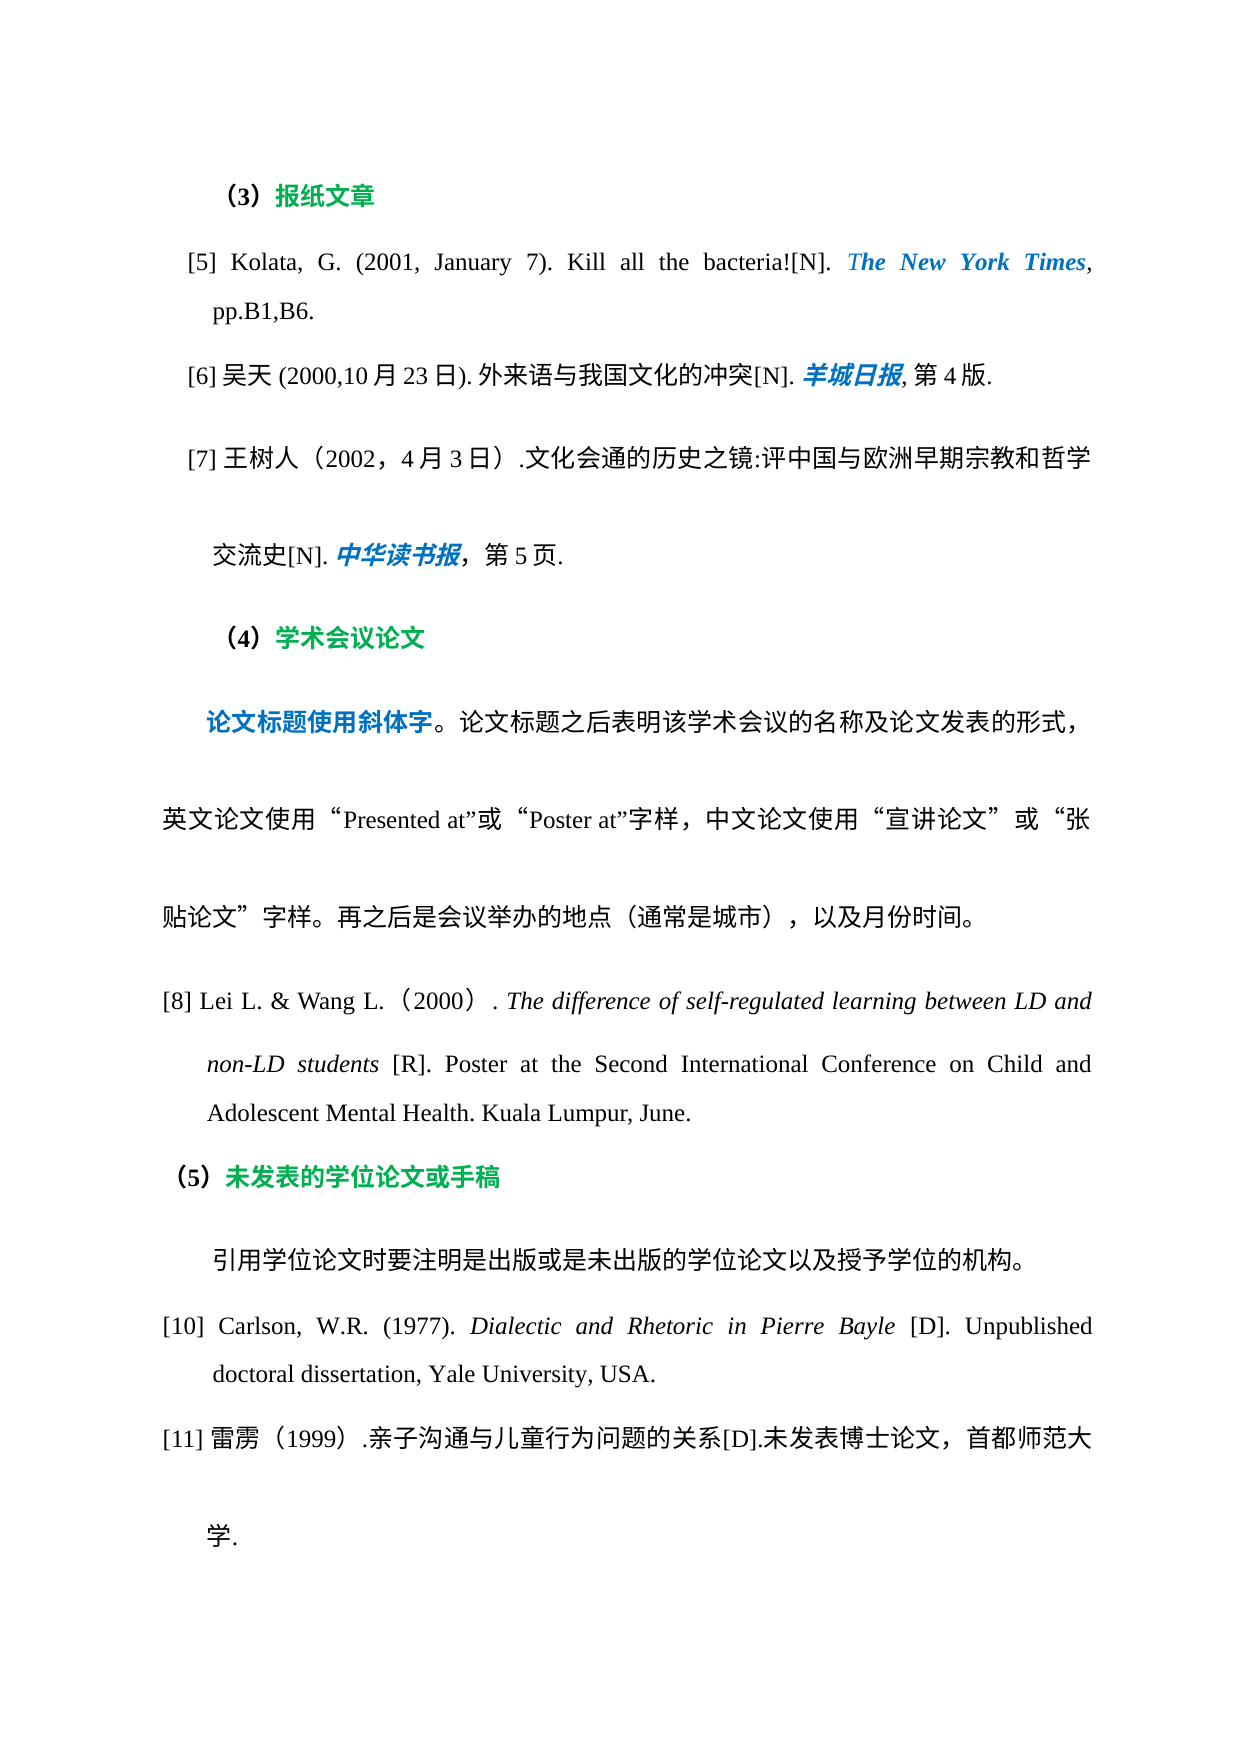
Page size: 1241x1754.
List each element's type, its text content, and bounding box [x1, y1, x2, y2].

text 论文标题使用斜体字。论文标题之后表明该学术会议的名称及论文发表的形式，英文论文使用“Presented at”或“Poster at”字样，中文论文使用“宣讲论文”或“张贴论文”字样。再之后是会议举办的地点（通常是城市），以及月份时间。 [162, 688, 1092, 948]
text 引用学位论文时要注明是出版或是未出版的学位论文以及授予学位的机构。 [162, 1226, 1092, 1291]
text [5] Kolata, G. (2001, January 7). Kill all the bacteria![N]. The New York Times, pp.B1,B6. [187, 245, 1092, 326]
text [8] Lei L. & Wang L.（2000）. The difference of self-regulated learning between LD and non-LD students [R]. Poster at the Second International Conference on Child and Adolescent Mental Health. Kuala Lumpur, June. [162, 966, 1092, 1128]
text （4）学术会议论文 [162, 604, 1092, 669]
text [6] 吴天 (2000,10月23日). 外来语与我国文化的冲突[N]. 羊城日报, 第4版. [187, 341, 1092, 406]
text [7] 王树人（2002，4月3日）.文化会通的历史之镜:评中国与欧洲早期宗教和哲学交流史[N]. 中华读书报，第5页. [187, 424, 1092, 586]
text （3）报纸文章 [162, 162, 1092, 227]
text [11] 雷雳（1999）.亲子沟通与儿童行为问题的关系[D].未发表博士论文，首都师范大学. [162, 1404, 1092, 1567]
text （5）未发表的学位论文或手稿 [162, 1143, 1092, 1208]
text [10] Carlson, W.R. (1977). Dialectic and Rhetoric in Pierre Bayle [D]. Unpublished doctoral dissertation, Yale University, USA. [162, 1309, 1092, 1390]
